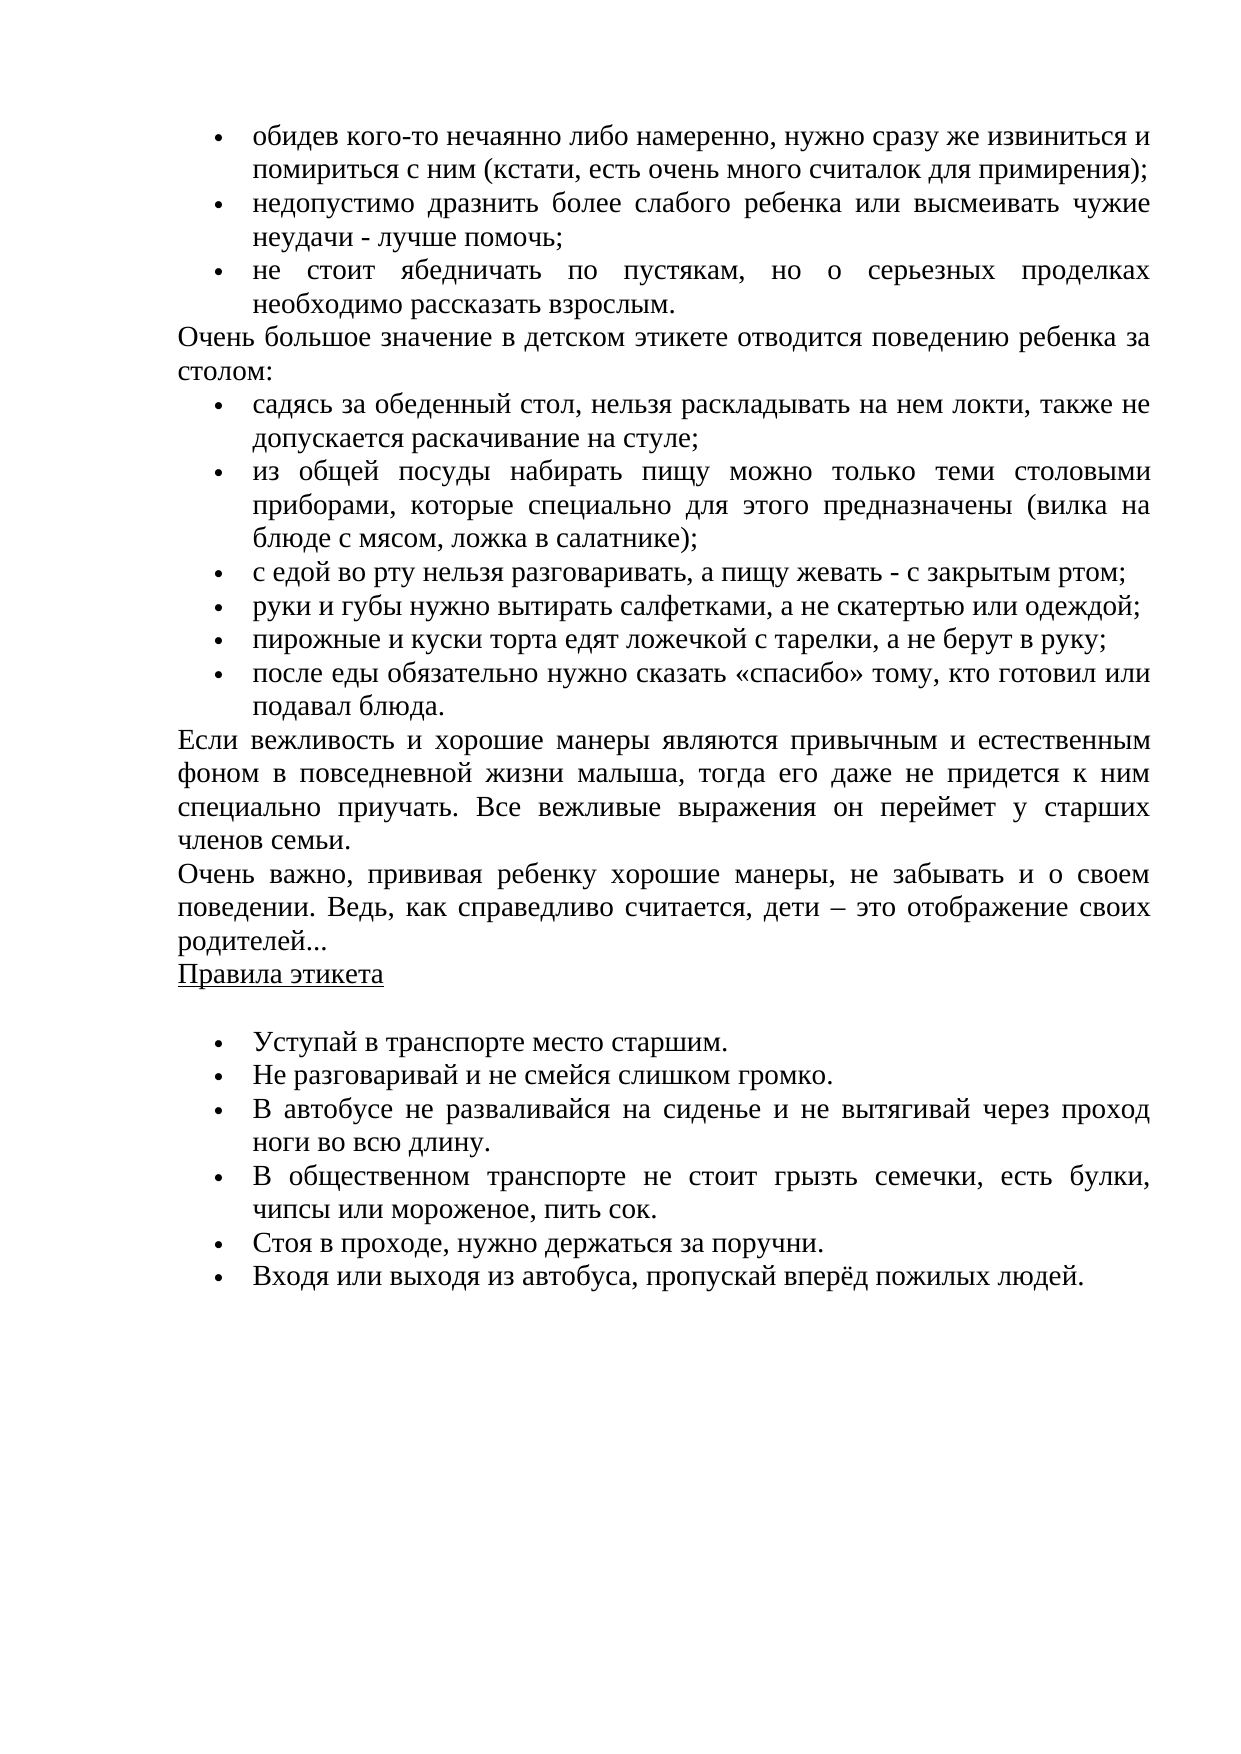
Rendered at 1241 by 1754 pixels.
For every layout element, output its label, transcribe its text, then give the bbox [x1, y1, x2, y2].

list из общей посуды набирать пищу можно только теми столовыми приборами, которые специально для этого предназначены (вилка на блюде с мясом, ложка в салатнике); [215, 453, 1152, 554]
list пирожные и куски торта едят ложечкой с тарелки, а не берут в руку; [215, 621, 1152, 655]
list Стоя в проходе, нужно держаться за поручни. [215, 1225, 1152, 1258]
list с едой во рту нельзя разговаривать, а пищу жевать - с закрытым ртом; [215, 554, 1152, 588]
list не стоит ябедничать по пустякам, но о серьезных проделках необходимо рассказать взрослым. [215, 252, 1152, 319]
text Правила этикета [177, 957, 1152, 990]
text Очень важно, прививая ребенку хорошие манеры, не забывать и о своем поведении. Ведь, как справедливо считается, дети – это отображение своих родителей... [177, 856, 1152, 957]
list обидев кого-то нечаянно либо намеренно, нужно сразу же извиниться и помириться с ним (кстати, есть очень много считалок для примирения); [215, 118, 1152, 185]
list недопустимо дразнить более слабого ребенка или высмеивать чужие неудачи - лучше помочь; [215, 185, 1152, 252]
list Входя или выходя из автобуса, пропускай вперёд пожилых людей. [215, 1258, 1152, 1292]
list В автобусе не разваливайся на сиденье и не вытягивай через проход ноги во всю длину. [215, 1091, 1152, 1158]
text Если вежливость и хорошие манеры являются привычным и естественным фоном в повседневной жизни малыша, тогда его даже не придется к ним специально приучать. Все вежливые выражения он переймет у старших членов семьи. [177, 722, 1152, 856]
list Не разговаривай и не смейся слишком громко. [215, 1057, 1152, 1091]
list после еды обязательно нужно сказать «спасибо» тому, кто готовил или подавал блюда. [215, 655, 1152, 722]
text Очень большое значение в детском этикете отводится поведению ребенка за столом: [177, 319, 1152, 386]
list Уступай в транспорте место старшим. [215, 1024, 1152, 1057]
list В общественном транспорте не стоит грызть семечки, есть булки, чипсы или мороженое, пить сок. [215, 1158, 1152, 1225]
list руки и губы нужно вытирать салфетками, а не скатертью или одеждой; [215, 588, 1152, 621]
list садясь за обеденный стол, нельзя раскладывать на нем локти, также не допускается раскачивание на стуле; [215, 386, 1152, 453]
